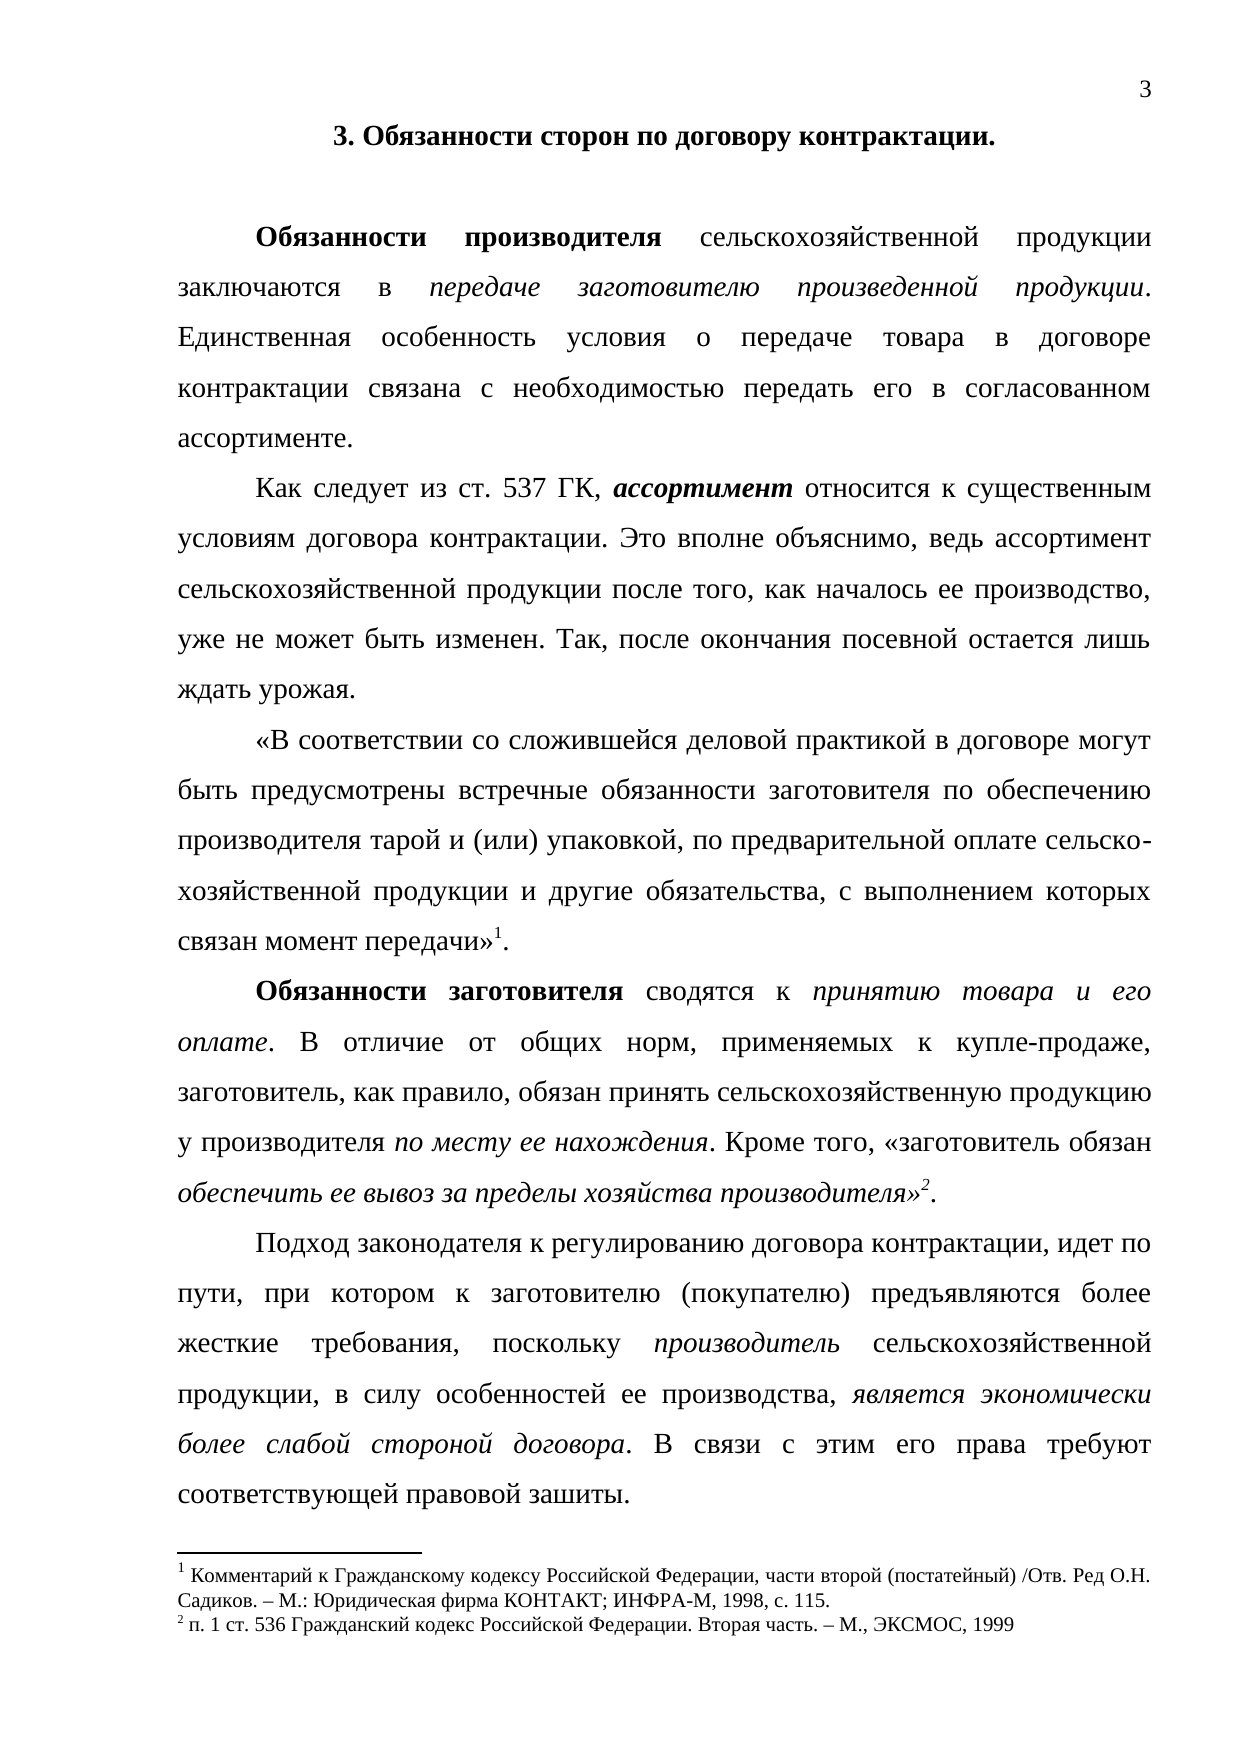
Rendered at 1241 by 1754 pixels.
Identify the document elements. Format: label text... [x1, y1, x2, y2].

text «В соответствии со сложившейся деловой практикой в договоре могут быть предусмотрены встречные обязанности заготовителя по обеспечению производителя тарой и (или) упаковкой, по предварительной оплате сельскохозяйственной продукции и другие обязательства, с выполнением которых связан момент передачи». [177, 722, 1152, 957]
subtitle 3. Обязанности сторон по договору контрактации. [177, 118, 1152, 152]
text Подход законодателя к регулированию договора контрактации, идет по пути, при котором к заготовителю (покупателю) предъявляются более жесткие требования, поскольку производитель сельскохозяйственной продукции, в силу особенностей ее производства, является экономически более слабой стороной договора. В связи с этим его права требуют соответствующей правовой зашиты. [177, 1225, 1152, 1510]
text Как следует из ст. 537 ГК, ассортимент относится к существенным условиям договора контрактации. Это вполне объяснимо, ведь ассортимент сельскохозяйственной продукции после того, как началось ее производство, уже не может быть изменен. Так, после окончания посевной остается лишь ждать урожая. [177, 470, 1152, 705]
text Обязанности заготовителя сводятся к принятию товара и его оплате. В отличие от общих норм, применяемых к купле-продаже, заготовитель, как правило, обязан принять сельскохозяйственную продукцию у производителя по месту ее нахождения. Кроме того, «заготовитель обязан обеспечить ее вывоз за пределы хозяйства производителя». [177, 973, 1152, 1208]
text Обязанности производителя сельскохозяйственной продукции заключаются в передаче заготовителю произведенной продукции. Единственная особенность условия о передаче товара в договоре контрактации связана с необходимостью передать его в согласованном ассортименте. [177, 219, 1152, 453]
